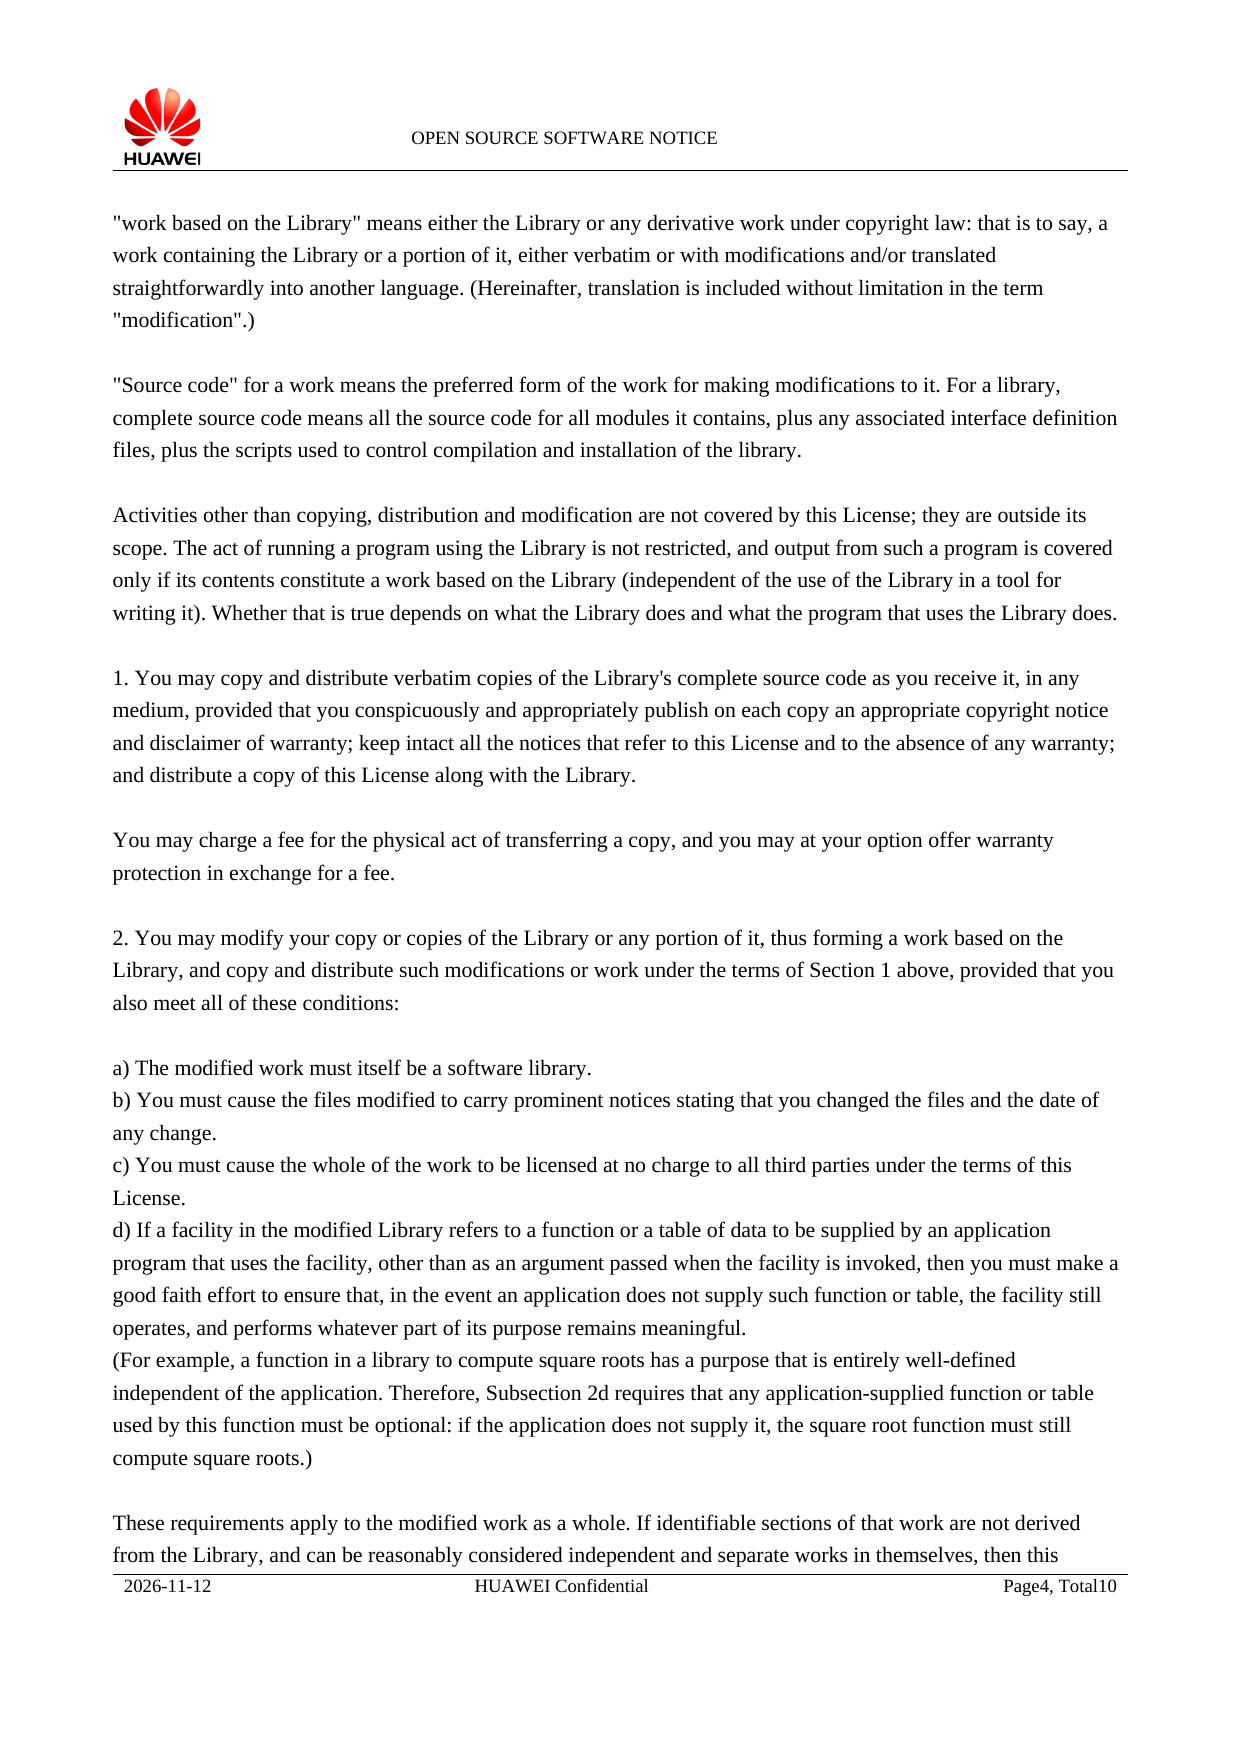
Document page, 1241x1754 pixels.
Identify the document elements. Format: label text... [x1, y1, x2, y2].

picture [124, 88, 201, 165]
